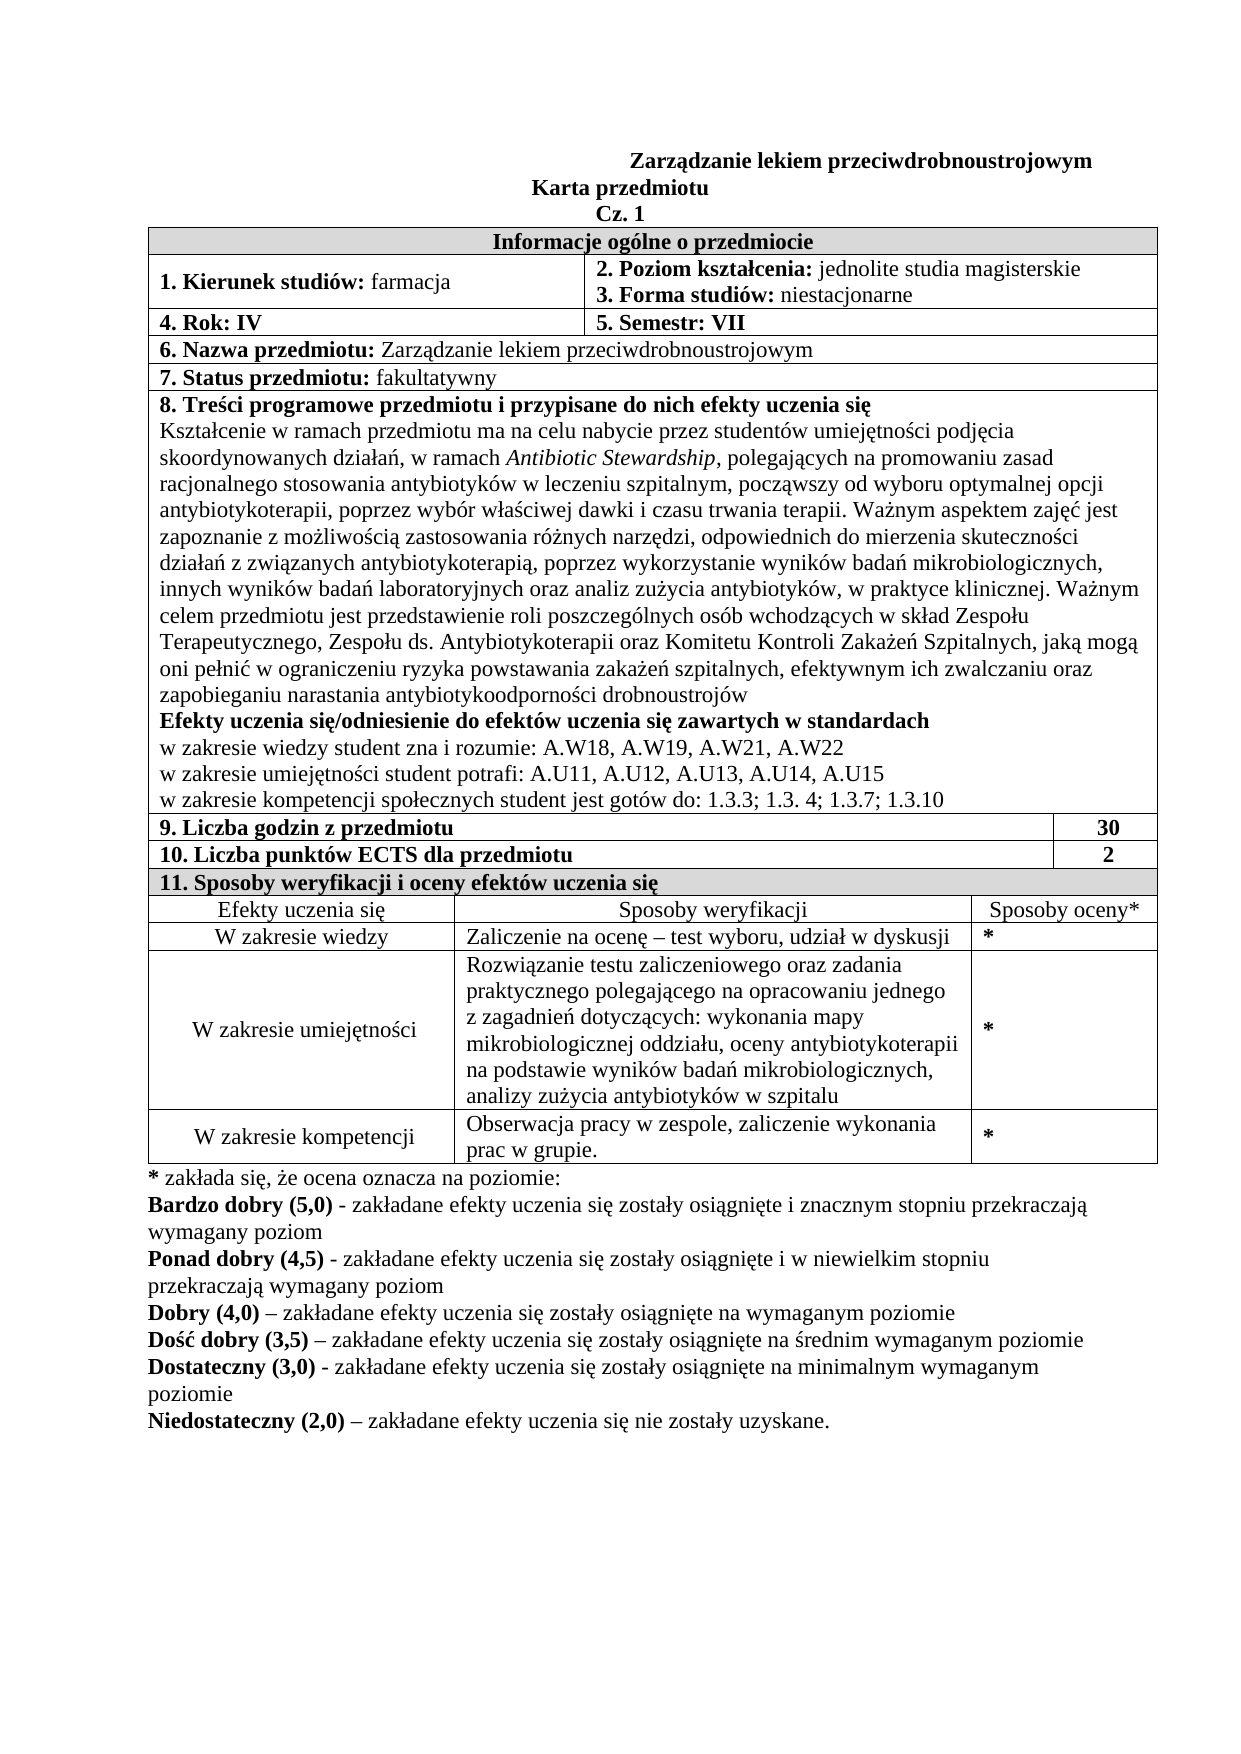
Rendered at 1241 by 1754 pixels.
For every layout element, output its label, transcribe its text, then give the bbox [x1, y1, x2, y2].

table_cell 10. Liczba punktów ECTS dla przedmiotu [149, 841, 1053, 867]
table_cell 8. Treści programowe przedmiotu i przypisane do nich efekty uczenia się [149, 391, 1157, 417]
table_cell 7. Status przedmiotu: fakultatywny [149, 364, 1157, 390]
table_cell * [972, 1110, 1157, 1163]
table_cell 4. Rok: IV [149, 309, 584, 335]
table_cell Efekty uczenia się [149, 896, 454, 922]
text Zarządzanie lekiem przeciwdrobnoustrojowym [148, 148, 1093, 174]
table_cell 9. Liczba godzin z przedmiotu [149, 814, 1053, 840]
table_cell 6. Nazwa przedmiotu: Zarządzanie lekiem przeciwdrobnoustrojowym [149, 336, 1157, 363]
table_cell 30 [1054, 814, 1157, 840]
text Cz. 1 [148, 200, 1093, 227]
table_cell 2 [1054, 841, 1157, 867]
table_cell Sposoby weryfikacji [455, 896, 971, 922]
table_header Informacje ogólne o przedmiocie [149, 228, 1157, 254]
table_cell 1. Kierunek studiów: farmacja [149, 255, 584, 308]
table_cell Rozwiązanie testu zaliczeniowego oraz zadania praktycznego polegającego na opracowaniu jednego z zagadnień dotyczących: wykonania mapy mikrobiologicznej oddziału, oceny antybiotykoterapii na podstawie wyników badań mikrobiologicznych, analizy zużycia antybiotyków w szpitalu [455, 951, 971, 1109]
table_cell 11. Sposoby weryfikacji i oceny efektów uczenia się [149, 869, 1157, 895]
text Bardzo dobry (5,0) - zakładane efekty uczenia się zostały osiągnięte i znacznym stopniu przekraczają wymagany poziom [148, 1190, 1093, 1244]
table_cell Zaliczenie na ocenę – test wyboru, udział w dyskusji [455, 923, 971, 950]
table_cell 2. Poziom kształcenia: jednolite studia magisterskie 3. Forma studiów: niestacjonarne [585, 255, 1157, 308]
table_cell W zakresie wiedzy [149, 923, 454, 950]
table_cell Sposoby oceny* [972, 896, 1157, 922]
text Ponad dobry (4,5) - zakładane efekty uczenia się zostały osiągnięte i w niewielkim stopniu przekraczają wymagany poziom [148, 1244, 1093, 1298]
table_cell W zakresie kompetencji [149, 1110, 454, 1163]
table_cell * [972, 923, 1157, 950]
text * zakłada się, że ocena oznacza na poziomie: [148, 1164, 1093, 1190]
table_cell 5. Semestr: VII [585, 309, 1157, 335]
text Dobry (4,0) – zakładane efekty uczenia się zostały osiągnięte na wymaganym poziomie [148, 1298, 1093, 1325]
table_cell W zakresie umiejętności [149, 951, 454, 1109]
table_cell Obserwacja pracy w zespole, zaliczenie wykonania prac w grupie. [455, 1110, 971, 1163]
text Dostateczny (3,0) - zakładane efekty uczenia się zostały osiągnięte na minimalnym wymaganym poziomie [148, 1352, 1093, 1407]
text Karta przedmiotu [148, 174, 1093, 200]
text Dość dobry (3,5) – zakładane efekty uczenia się zostały osiągnięte na średnim wymaganym poziomie [148, 1325, 1093, 1352]
table_cell * [972, 951, 1157, 1109]
text Niedostateczny (2,0) – zakładane efekty uczenia się nie zostały uzyskane. [148, 1407, 1093, 1434]
table_cell Kształcenie w ramach przedmiotu ma na celu nabycie przez studentów umiejętności podjęcia skoordynowanych działań, w ramach Antibiotic Stewardship, polegających na promowaniu zasad racjonalnego stosowania antybiotyków w leczeniu szpitalnym, począwszy od wyboru optymalnej opcji antybiotykoterapii, poprzez wybór właściwej dawki i czasu trwania terapii. Ważnym aspektem zajęć jest zapoznanie z możliwością zastosowania różnych narzędzi, odpowiednich do mierzenia skuteczności działań z związanych antybiotykoterapią, poprzez wykorzystanie wyników badań mikrobiologicznych, innych wyników badań laboratoryjnych oraz analiz zużycia antybiotyków, w praktyce klinicznej. Ważnym celem przedmiotu jest przedstawienie roli poszczególnych osób wchodzących w skład Zespołu Terapeutycznego, Zespołu ds. Antybiotykoterapii oraz Komitetu Kontroli Zakażeń Szpitalnych, jaką mogą oni pełnić w ograniczeniu ryzyka powstawania zakażeń szpitalnych, efektywnym ich zwalczaniu oraz zapobieganiu narastania antybiotykoodporności drobnoustrojów Efekty uczenia się/odniesienie do efektów uczenia się zawartych w standardach w zakresie wiedzy student zna i rozumie: A.W18, A.W19, A.W21, A.W22 w zakresie umiejętności student potrafi: A.U11, A.U12, A.U13, A.U14, A.U15 w zakresie kompetencji społecznych student jest gotów do: 1.3.3; 1.3. 4; 1.3.7; 1.3.10 [149, 418, 1157, 813]
